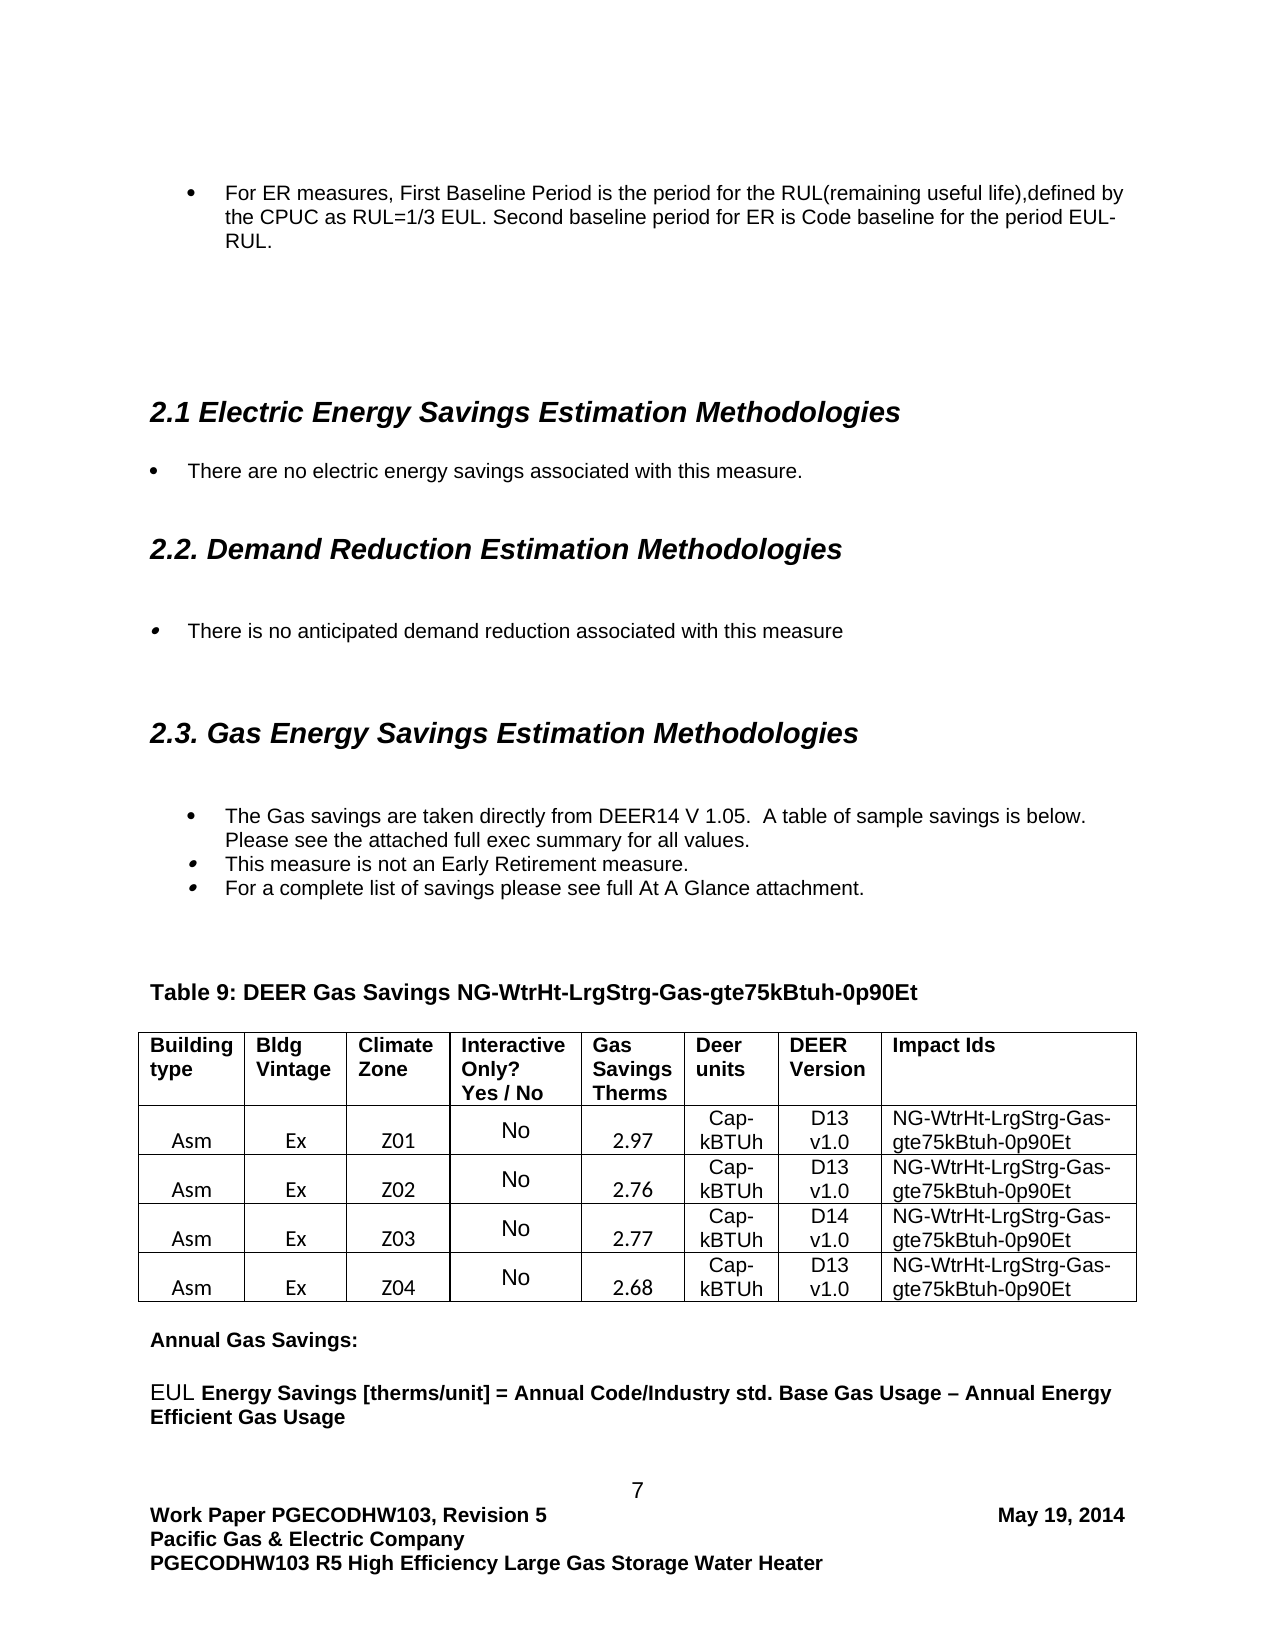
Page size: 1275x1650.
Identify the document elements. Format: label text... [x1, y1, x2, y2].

subtitle 2.3. Gas Energy Savings Estimation Methodologies [150, 716, 1125, 750]
table_cell Cap-kBTUh [685, 1106, 778, 1154]
list This measure is not an Early Retirement measure. [187, 852, 1125, 876]
table_cell Z04 [347, 1253, 449, 1301]
table_cell No [451, 1253, 581, 1301]
table_cell NG-WtrHt-LrgStrg-Gas-gte75kBtuh-0p90Et [882, 1155, 1136, 1203]
table_header Gas Savings Therms [582, 1033, 684, 1105]
table_cell Asm [139, 1204, 244, 1252]
table_cell 2.77 [582, 1204, 684, 1252]
table_cell 2.68 [582, 1253, 684, 1301]
text Annual Gas Savings: [150, 1328, 1125, 1352]
table_cell Cap-kBTUh [685, 1204, 778, 1252]
table_cell NG-WtrHt-LrgStrg-Gas-gte75kBtuh-0p90Et [882, 1106, 1136, 1154]
table_cell NG-WtrHt-LrgStrg-Gas-gte75kBtuh-0p90Et [882, 1204, 1136, 1252]
table_cell Z01 [347, 1106, 449, 1154]
table_header Deer units [685, 1033, 778, 1105]
table_cell D13 v1.0 [779, 1106, 881, 1154]
table_cell D14 v1.0 [779, 1204, 881, 1252]
table_header DEER Version [779, 1033, 881, 1105]
table_header Bldg Vintage [245, 1033, 346, 1105]
table_cell Ex [245, 1253, 346, 1301]
table_cell D13 v1.0 [779, 1253, 881, 1301]
table_cell Z03 [347, 1204, 449, 1252]
table_header Interactive Only? Yes / No [451, 1033, 581, 1105]
table_header Impact Ids [882, 1033, 1136, 1105]
table_header Climate Zone [347, 1033, 449, 1105]
table_cell Ex [245, 1155, 346, 1203]
text EUL Energy Savings [therms/unit] = Annual Code/Industry std. Base Gas Usage – Annual Energy Efficient Gas Usage [150, 1378, 1125, 1429]
list The Gas savings are taken directly from DEER14 V 1.05. A table of sample savings is below. Please see the attached full exec summary for all values. [187, 804, 1125, 852]
table_cell No [451, 1204, 581, 1252]
table_cell 2.97 [582, 1106, 684, 1154]
subtitle 2.2. Demand Reduction Estimation Methodologies [150, 532, 1125, 565]
table_cell Z02 [347, 1155, 449, 1203]
subtitle 2.1 Electric Energy Savings Estimation Methodologies [150, 395, 1125, 428]
table_cell Asm [139, 1106, 244, 1154]
list For ER measures, First Baseline Period is the period for the RUL(remaining useful life),defined by the CPUC as RUL=1/3 EUL. Second baseline period for ER is Code baseline for the period EUL-RUL. [187, 180, 1125, 252]
table_cell Asm [139, 1253, 244, 1301]
table_cell No [451, 1106, 581, 1154]
list There are no electric energy savings associated with this measure. [150, 459, 1125, 483]
list There is no anticipated demand reduction associated with this measure [150, 619, 1125, 643]
table_cell Cap-kBTUh [685, 1155, 778, 1203]
table_cell Cap-kBTUh [685, 1253, 778, 1301]
table_cell No [451, 1155, 581, 1203]
table_cell 2.76 [582, 1155, 684, 1203]
table_cell Ex [245, 1204, 346, 1252]
table_cell Ex [245, 1106, 346, 1154]
text Table 9: DEER Gas Savings NG-WtrHt-LrgStrg-Gas-gte75kBtuh-0p90Et [150, 979, 1125, 1006]
list For a complete list of savings please see full At A Glance attachment. [187, 876, 1125, 900]
table_cell NG-WtrHt-LrgStrg-Gas-gte75kBtuh-0p90Et [882, 1253, 1136, 1301]
table_header Building type [139, 1033, 244, 1105]
table_cell Asm [139, 1155, 244, 1203]
table_cell D13 v1.0 [779, 1155, 881, 1203]
